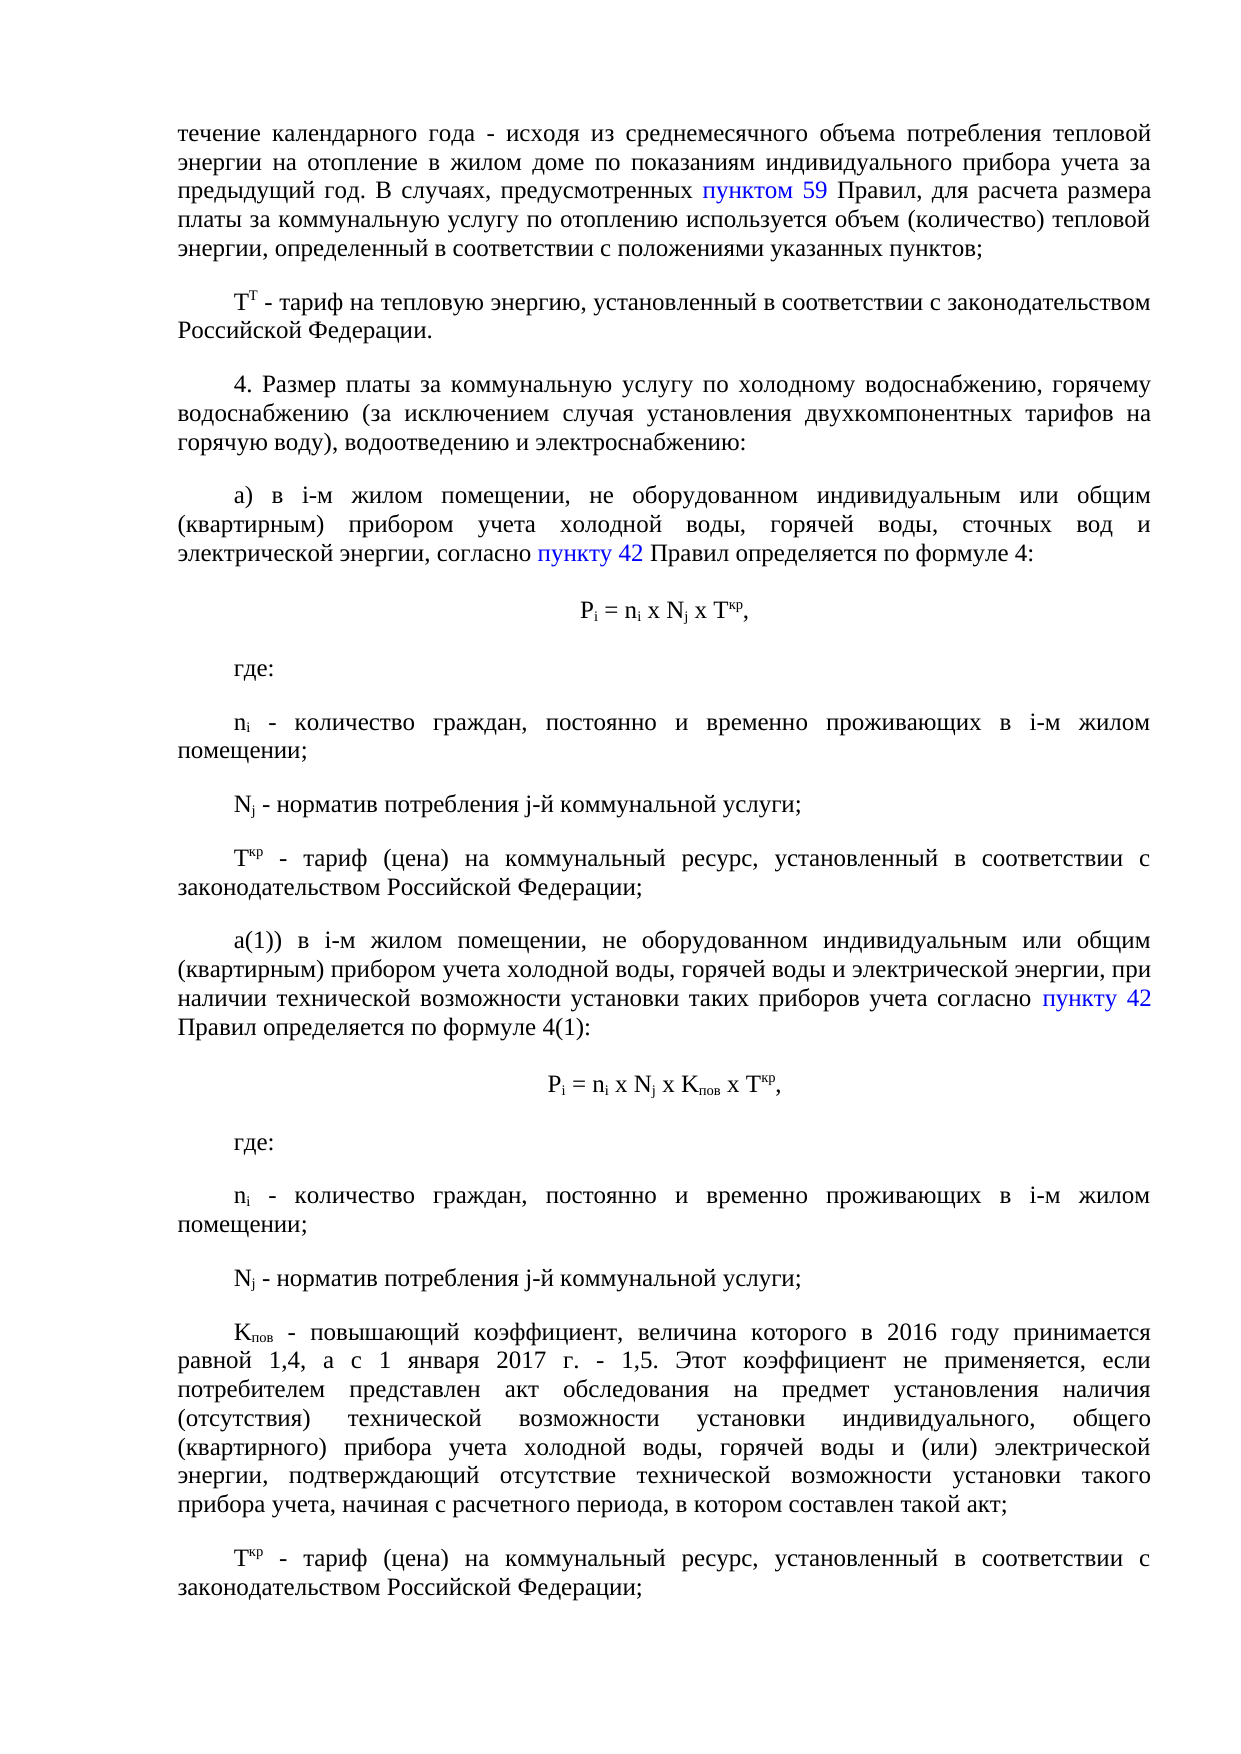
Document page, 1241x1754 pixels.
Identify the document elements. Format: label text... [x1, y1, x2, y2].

text Nj - норматив потребления j-й коммунальной услуги; [177, 1263, 1152, 1292]
text Kпов - повышающий коэффициент, величина которого в 2016 году принимается равной 1,4, а с 1 января 2017 г. - 1,5. Этот коэффициент не применяется, если потребителем представлен акт обследования на предмет установления наличия (отсутствия) технической возможности установки индивидуального, общего (квартирного) прибора учета холодной воды, горячей воды и (или) электрической энергии, подтверждающий отсутствие технической возможности установки такого прибора учета, начиная с расчетного периода, в котором составлен такой акт; [177, 1317, 1152, 1518]
text Nj - норматив потребления j-й коммунальной услуги; [177, 789, 1152, 818]
text а) в i-м жилом помещении, не оборудованном индивидуальным или общим (квартирным) прибором учета холодной воды, горячей воды, сточных вод и электрической энергии, согласно пункту 42 Правил определяется по формуле 4: [177, 481, 1152, 567]
text TT - тариф на тепловую энергию, установленный в соответствии с законодательством Российской Федерации. [177, 287, 1152, 344]
text где: [177, 653, 1152, 682]
text ni - количество граждан, постоянно и временно проживающих в i-м жилом помещении; [177, 707, 1152, 764]
text Pi = ni x Nj x Kпов x Tкр, [177, 1069, 1152, 1098]
text а(1)) в i-м жилом помещении, не оборудованном индивидуальным или общим (квартирным) прибором учета холодной воды, горячей воды и электрической энергии, при наличии технической возможности установки таких приборов учета согласно пункту 42 Правил определяется по формуле 4(1): [177, 926, 1152, 1041]
text ni - количество граждан, постоянно и временно проживающих в i-м жилом помещении; [177, 1181, 1152, 1238]
text Tкр - тариф (цена) на коммунальный ресурс, установленный в соответствии с законодательством Российской Федерации; [177, 1543, 1152, 1601]
text где: [177, 1127, 1152, 1156]
text 4. Размер платы за коммунальную услугу по холодному водоснабжению, горячему водоснабжению (за исключением случая установления двухкомпонентных тарифов на горячую воду), водоотведению и электроснабжению: [177, 369, 1152, 456]
text Tкр - тариф (цена) на коммунальный ресурс, установленный в соответствии с законодательством Российской Федерации; [177, 843, 1152, 901]
text Pi = ni x Nj x Tкр, [177, 596, 1152, 624]
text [177, 118, 1152, 262]
